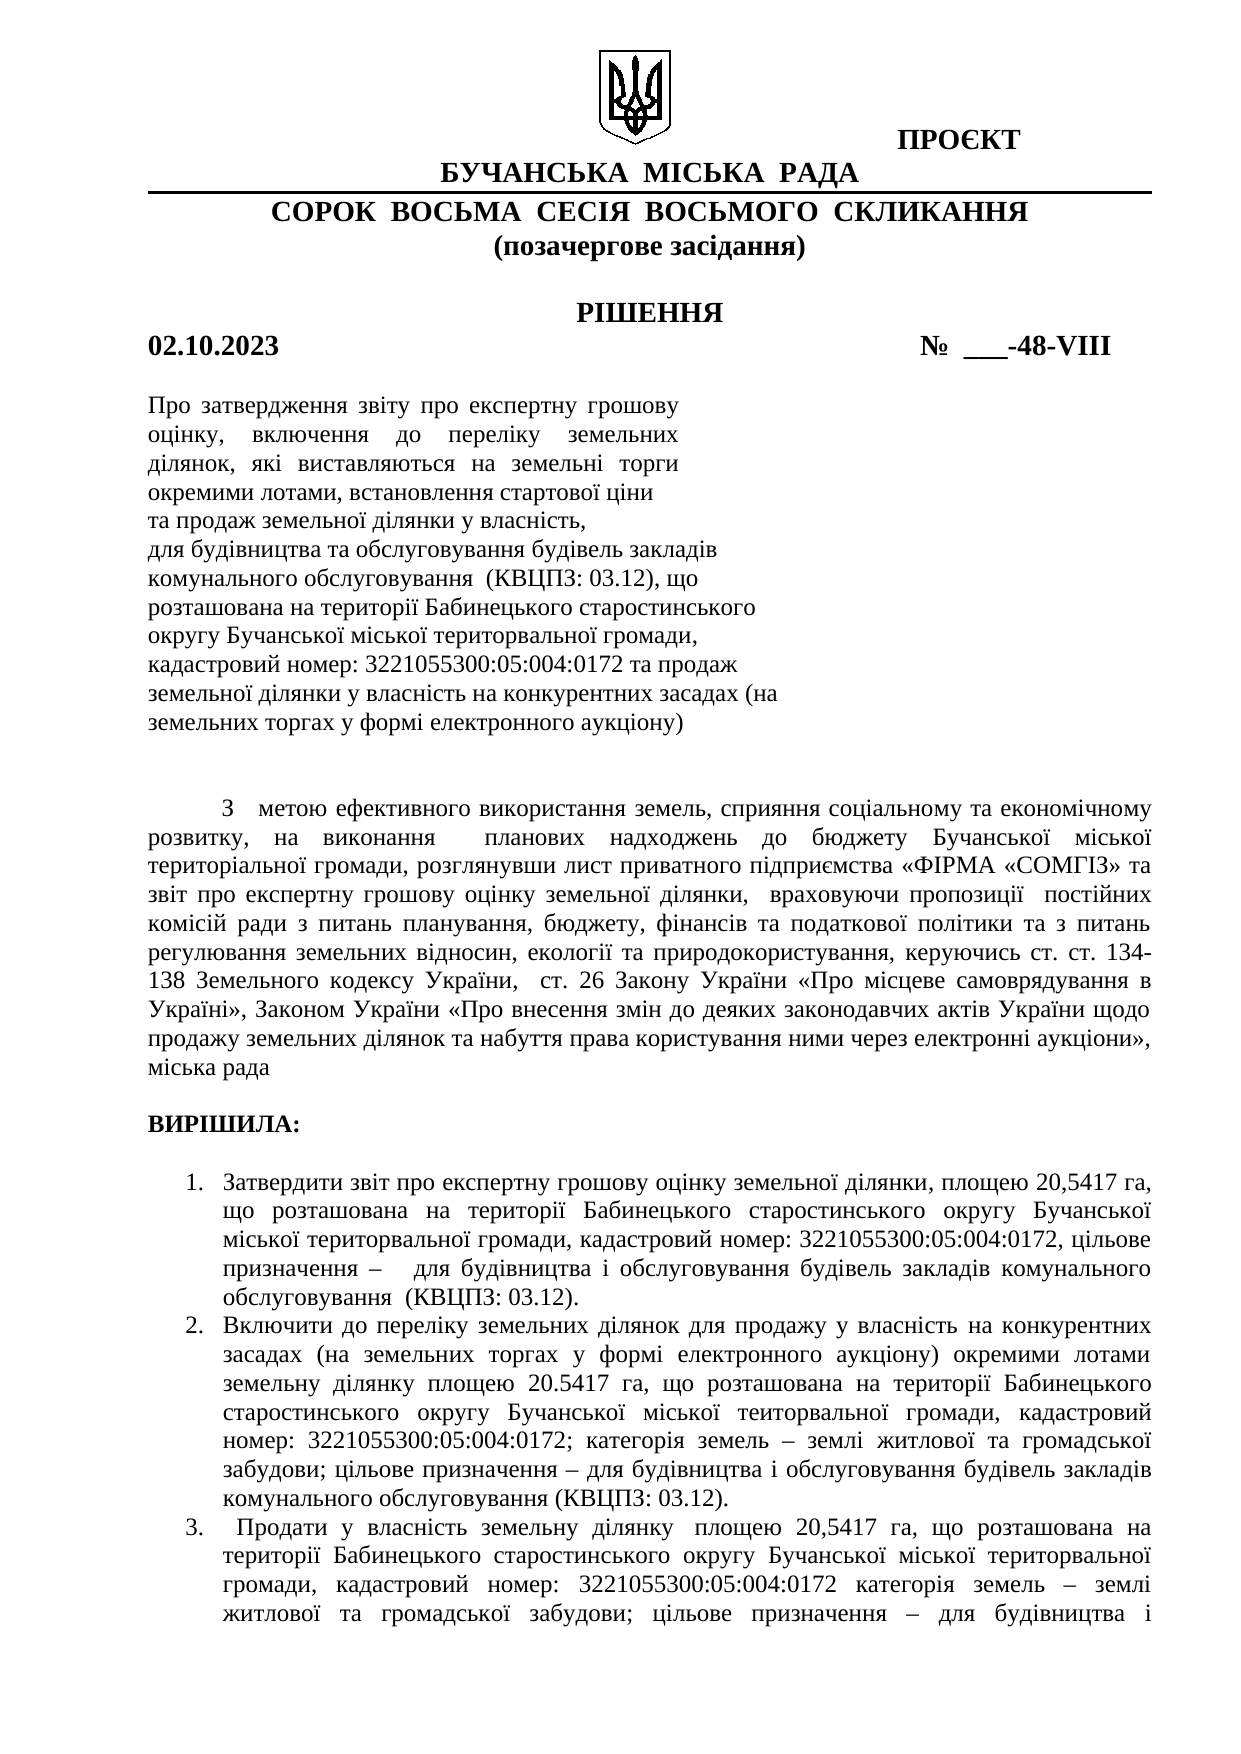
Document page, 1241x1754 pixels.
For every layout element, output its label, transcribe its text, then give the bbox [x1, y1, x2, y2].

text (позачергове засідання) [148, 228, 1152, 261]
text СОРОК ВОСЬМА СЕСІЯ ВОСЬМОГО СКЛИКАННЯ [148, 194, 1152, 228]
text 02.10.2023 № ___-48-VIII [148, 328, 1152, 362]
text ВИРІШИЛА: [148, 1109, 1152, 1138]
text БУЧАНСЬКА МІСЬКА РАДА [148, 155, 1152, 191]
text РІШЕННЯ [148, 295, 1152, 328]
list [185, 1512, 1152, 1627]
text ПРОЄКТ [148, 44, 1152, 155]
text для будівництва та обслуговування будівель закладів комунального обслуговування (КВЦПЗ: 03.12), що розташована на території Бабинецького старостинського округу Бучанської міської територвальної громади, кадастровий номер: 3221055300:05:004:0172 та продаж земельної ділянки у власність на конкурентних засадах (на земельних торгах у формі електронного аукціону) [148, 534, 827, 736]
list Включити до переліку земельних ділянок для продажу у власність на конкурентних засадах (на земельних торгах у формі електронного аукціону) окремими лотами земельну ділянку площею 20.5417 га, що розташована на території Бабинецького старостинського округу Бучанської міської теиторвальної громади, кадастровий номер: 3221055300:05:004:0172; категорія земель – землі житлової та громадської забудови; цільове призначення – для будівництва і обслуговування будівель закладів комунального обслуговування (КВЦПЗ: 03.12). [185, 1311, 1152, 1512]
list Затвердити звіт про експертну грошову оцінку земельної ділянки, площею 20,5417 га, що розташована на території Бабинецького старостинського округу Бучанської міської територвальної громади, кадастровий номер: 3221055300:05:004:0172, цільове призначення – для будівництва і обслуговування будівель закладів комунального обслуговування (КВЦПЗ: 03.12). [185, 1167, 1152, 1311]
text З метою ефективного використання земель, сприяння соціальному та економічному розвитку, на виконання планових надходжень до бюджету Бучанської міської територіальної громади, розглянувши лист приватного підприємства «ФІРМА «СОМГІЗ» та звіт про експертну грошову оцінку земельної ділянки, враховуючи пропозиції постійних комісій ради з питань планування, бюджету, фінансів та податкової політики та з питань регулювання земельних відносин, екології та природокористування, керуючись ст. ст. 134-138 Земельного кодексу України, ст. 26 Закону України «Про місцеве самоврядування в Україні», Законом України «Про внесення змін до деяких законодавчих актів України щодо продажу земельних ділянок та набуття права користування ними через електронні аукціони», міська рада [148, 793, 1152, 1081]
text та продаж земельної ділянки у власність, [148, 506, 679, 534]
text Про затвердження звіту про експертну грошову оцінку, включення до переліку земельних ділянок, які виставляються на земельні торги окремими лотами, встановлення стартової ціни [148, 391, 679, 506]
